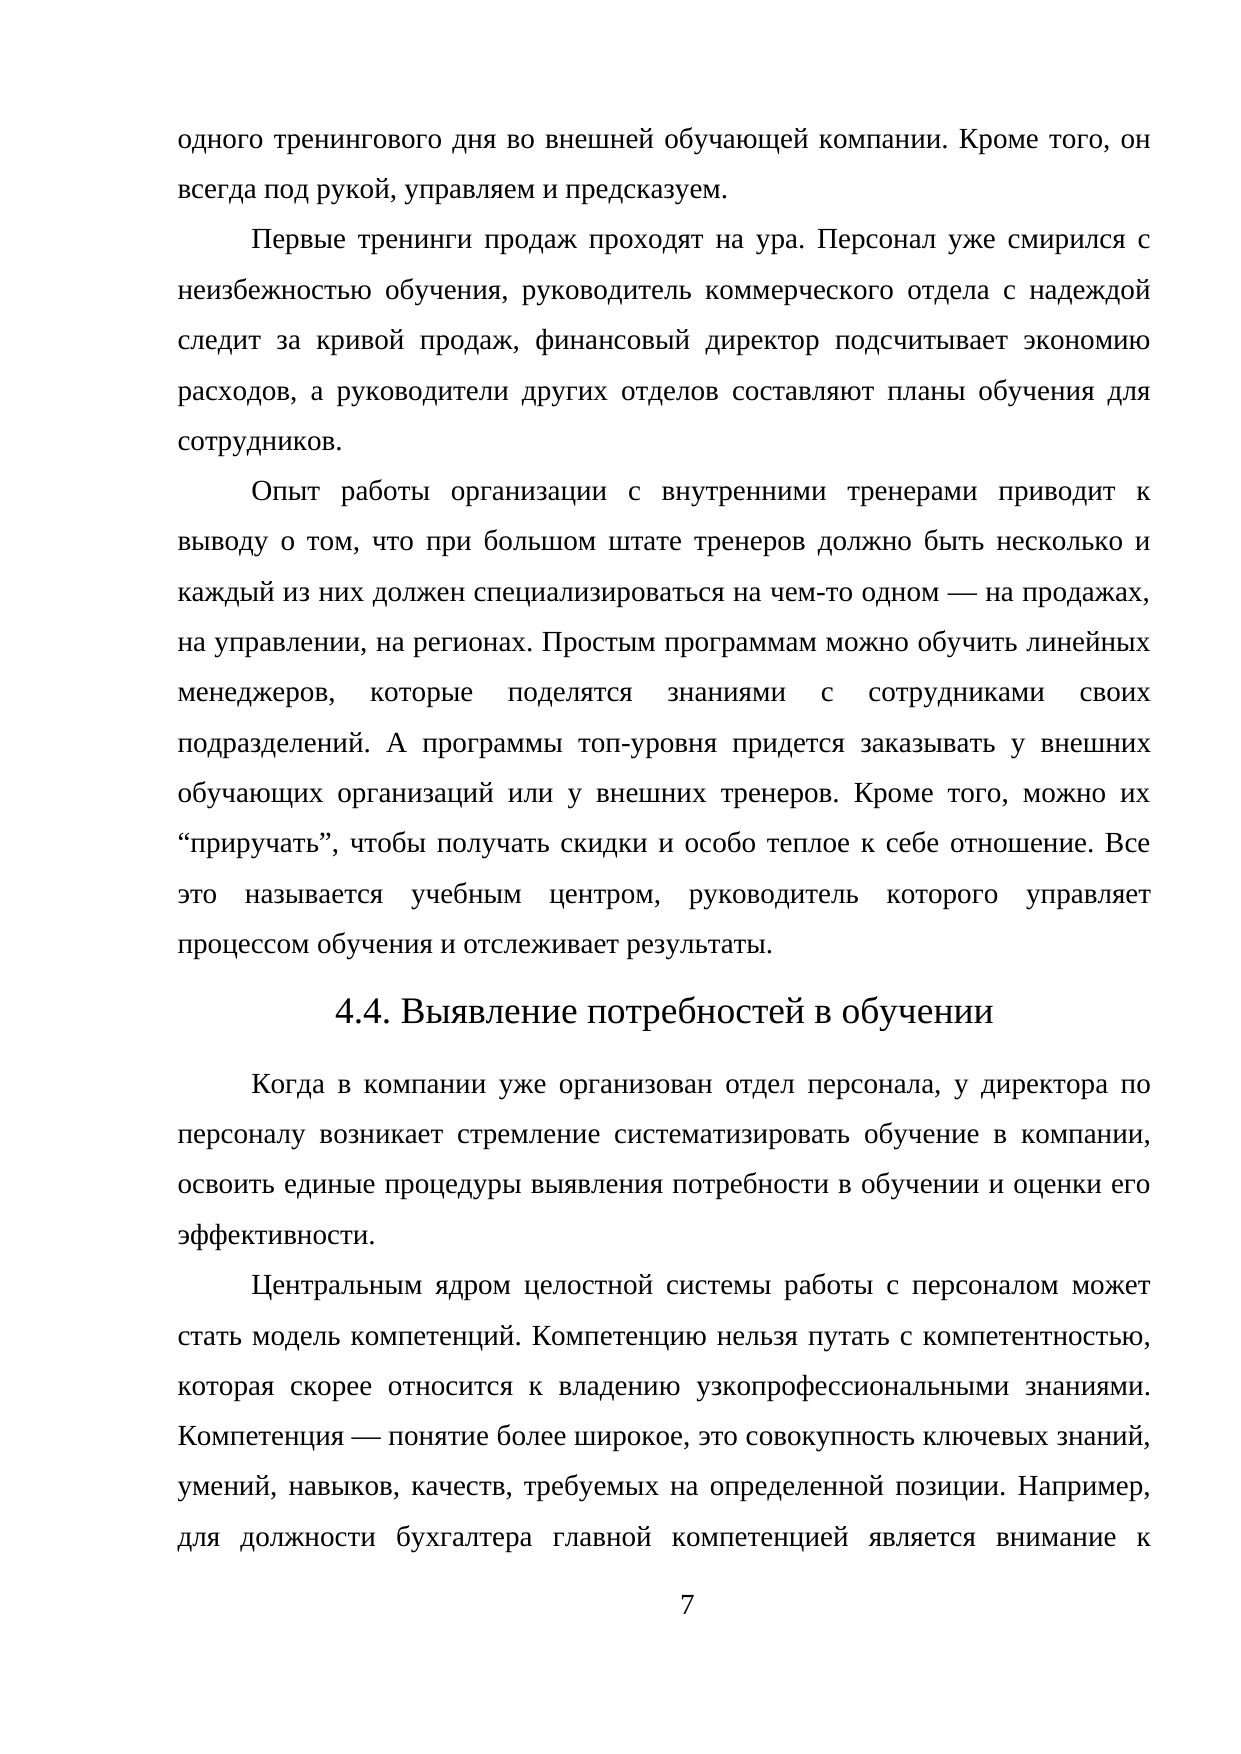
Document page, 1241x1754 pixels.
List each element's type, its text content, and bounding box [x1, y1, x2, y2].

text Когда в компании уже организован отдел персонала, у директора по персоналу возникает стремление систематизировать обучение в компании, освоить единые процедуры выявления потребности в обучении и оценки его эффективности. [177, 1066, 1152, 1251]
text Опыт работы организации с внутренними тренерами приводит к выводу о том, что при большом штате тренеров должно быть несколько и каждый из них должен специализироваться на чем-то одном — на продажах, на управлении, на регионах. Простым программам можно обучить линейных менеджеров, которые поделятся знаниями с сотрудниками своих подразделений. А программы топ-уровня придется заказывать у внешних обучающих организаций или у внешних тренеров. Кроме того, можно их “приручать”, чтобы получать скидки и особо теплое к себе отношение. Все это называется учебным центром, руководитель которого управляет процессом обучения и отслеживает результаты. [177, 473, 1152, 959]
text Первые тренинги продаж проходят на ура. Персонал уже смирился с неизбежностью обучения, руководитель коммерческого отдела с надеждой следит за кривой продаж, финансовый директор подсчитывает экономию расходов, а руководители других отделов составляют планы обучения для сотрудников. [177, 222, 1152, 456]
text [177, 121, 1152, 205]
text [177, 1267, 1152, 1552]
subtitle 4.4. Выявление потребностей в обучении [177, 989, 1152, 1032]
